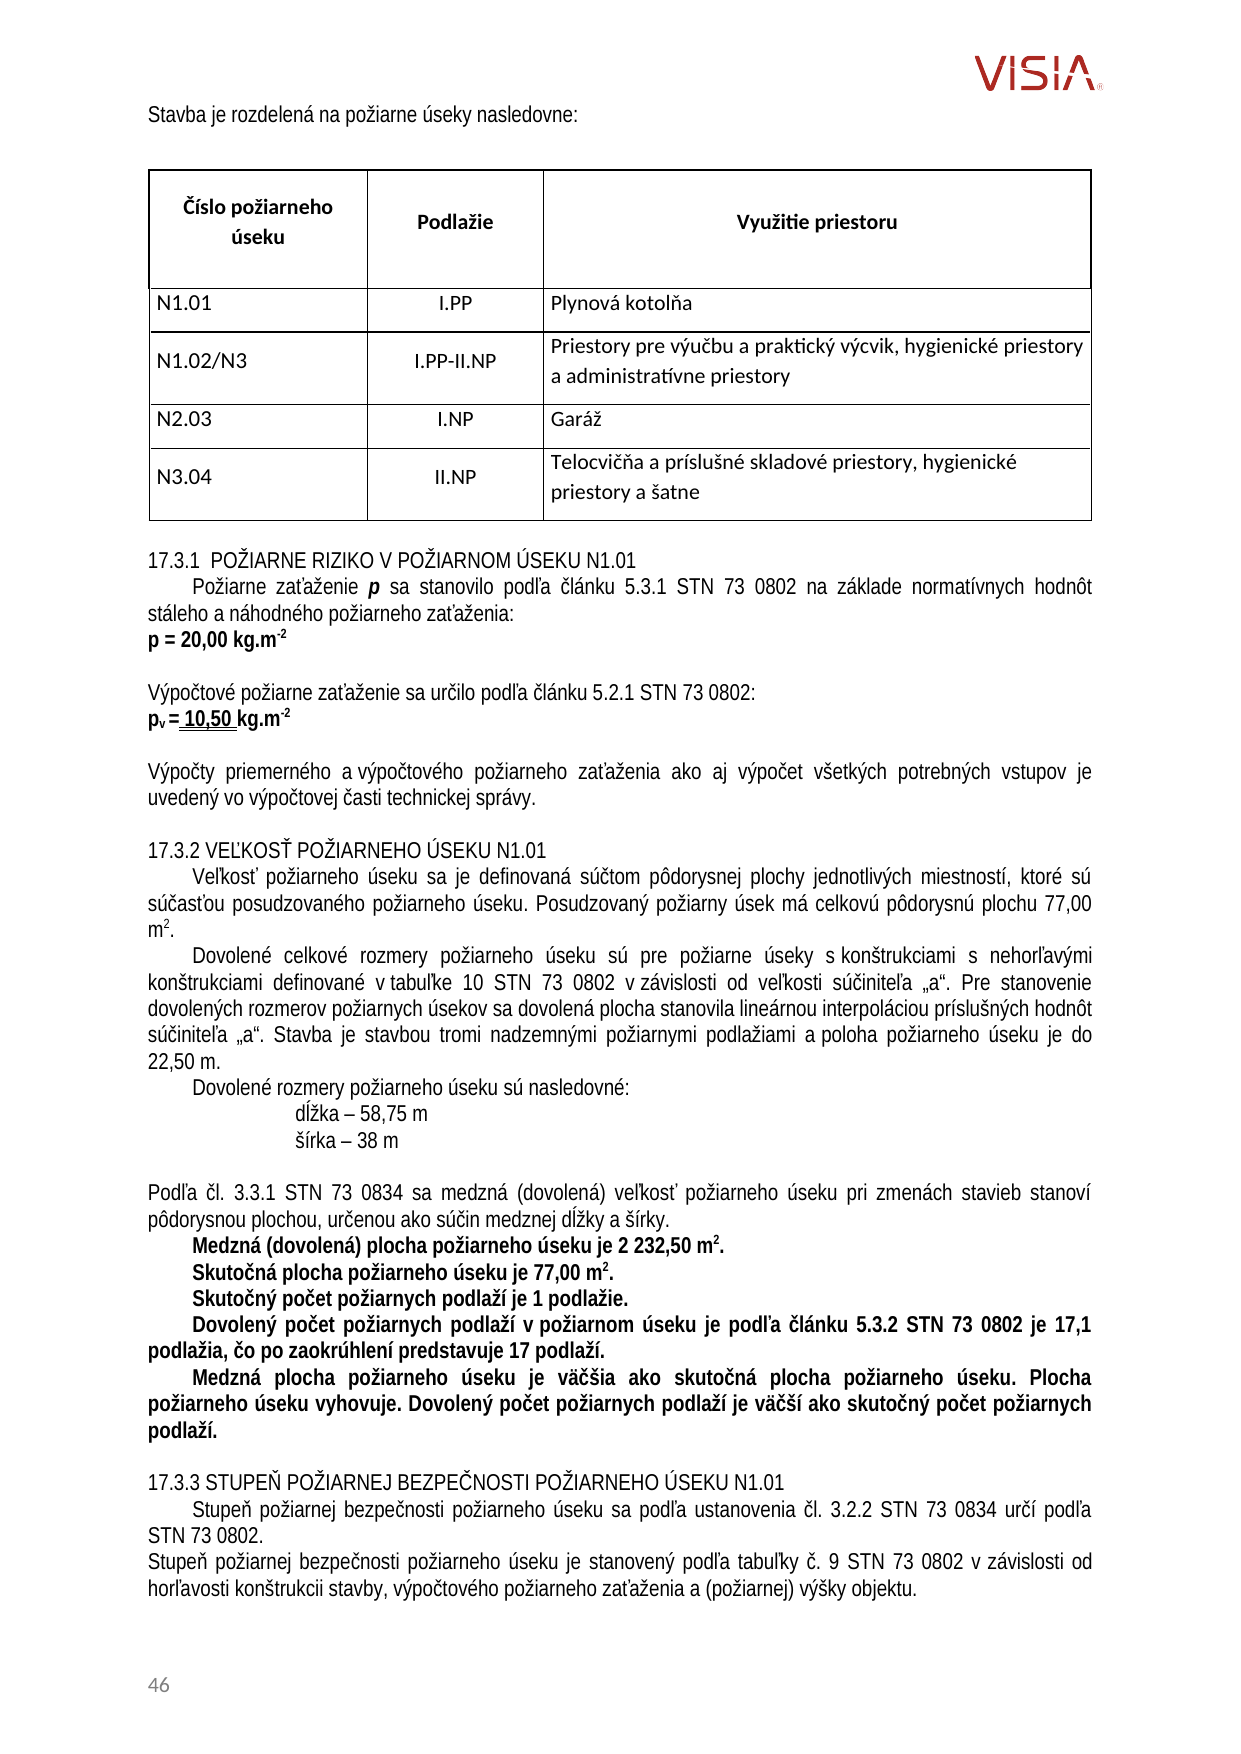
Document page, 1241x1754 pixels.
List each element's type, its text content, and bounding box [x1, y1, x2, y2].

text pv = 10,50 kg.m-2 [148, 705, 1092, 731]
text Výpočty priemerného a výpočtového požiarneho zaťaženia ako aj výpočet všetkých potrebných vstupov je uvedený vo výpočtovej časti technickej správy. [148, 758, 1092, 810]
text Veľkosť požiarneho úseku sa je definovaná súčtom pôdorysnej plochy jednotlivých miestností, ktoré sú súčasťou posudzovaného požiarneho úseku. Posudzovaný požiarny úsek má celkovú pôdorysnú plochu 77,00 m2. [148, 863, 1092, 942]
text Požiarne zaťaženie p sa stanovilo podľa článku 5.3.1 STN 73 0802 na základe normatívnych hodnôt stáleho a náhodného požiarneho zaťaženia: [148, 573, 1092, 626]
text 17.3.1 POŽIARNE RIZIKO V POŽIARNOM ÚSEKU N1.01 [148, 547, 1092, 573]
text Stupeň požiarnej bezpečnosti požiarneho úseku sa podľa ustanovenia čl. 3.2.2 STN 73 0834 určí podľa STN 73 0802. [148, 1496, 1092, 1548]
text 17.3.3 STUPEŇ POŽIARNEJ BEZPEČNOSTI POŽIARNEHO ÚSEKU N1.01 [148, 1469, 1092, 1496]
text p = 20,00 kg.m-2 [148, 626, 1092, 652]
table_cell Telocvičňa a príslušné skladové priestory, hygienické priestory a šatne [544, 448, 1091, 519]
table_cell Garáž [544, 404, 1091, 447]
text Medzná plocha požiarneho úseku je väčšia ako skutočná plocha požiarneho úseku. Plocha požiarneho úseku vyhovuje. Dovolený počet požiarnych podlaží je väčší ako skutočný počet požiarnych podlaží. [148, 1364, 1092, 1443]
table_cell N2.03 [150, 405, 367, 447]
text Stupeň požiarnej bezpečnosti požiarneho úseku je stanovený podľa tabuľky č. 9 STN 73 0802 v závislosti od horľavosti konštrukcii stavby, výpočtového požiarneho zaťaženia a (požiarnej) výšky objektu. [148, 1548, 1092, 1601]
text Výpočtové požiarne zaťaženie sa určilo podľa článku 5.2.1 STN 73 0802: [148, 679, 1092, 705]
table_cell N1.01 [150, 289, 367, 331]
text Podľa čl. 3.3.1 STN 73 0834 sa medzná (dovolená) veľkosť požiarneho úseku pri zmenách stavieb stanoví pôdorysnou plochou, určenou ako súčin medznej dĺžky a šírky. [148, 1179, 1092, 1232]
text dĺžka – 58,75 m [148, 1100, 1092, 1127]
text Medzná (dovolená) plocha požiarneho úseku je 2 232,50 m2. [148, 1232, 1092, 1258]
text Dovolené rozmery požiarneho úseku sú nasledovné: [148, 1074, 1092, 1100]
text šírka – 38 m [148, 1127, 1092, 1153]
text Dovolené celkové rozmery požiarneho úseku sú pre požiarne úseky s konštrukciami s nehorľavými konštrukciami definované v tabuľke 10 STN 73 0802 v závislosti od veľkosti súčiniteľa „a“. Pre stanovenie dovolených rozmerov požiarnych úsekov sa dovolená plocha stanovila lineárnou interpoláciou príslušných hodnôt súčiniteľa „a“. Stavba je stavbou tromi nadzemnými požiarnymi podlažiami a poloha požiarneho úseku je do 22,50 m. [148, 942, 1092, 1074]
table_cell N1.02/N3 [150, 332, 367, 403]
table_cell I.PP-II.NP [368, 333, 543, 403]
table_cell N3.04 [150, 449, 367, 519]
text Stavba je rozdelená na požiarne úseky nasledovne: [148, 101, 1092, 127]
picture [974, 55, 1104, 91]
table_cell I.PP [368, 289, 543, 331]
table_header Podlažie [368, 171, 543, 287]
text Skutočná plocha požiarneho úseku je 77,00 m2. [148, 1258, 1092, 1285]
text Dovolený počet požiarnych podlaží v požiarnom úseku je podľa článku 5.3.2 STN 73 0802 je 17,1 podlažia, čo po zaokrúhlení predstavuje 17 podlaží. [148, 1311, 1092, 1364]
table_header Využitie priestoru [544, 171, 1090, 287]
text 17.3.2 VEĽKOSŤ POŽIARNEHO ÚSEKU N1.01 [148, 837, 1092, 863]
table_cell I.NP [368, 405, 543, 447]
table_cell Plynová kotolňa [544, 289, 1091, 331]
text Skutočný počet požiarnych podlaží je 1 podlažie. [148, 1285, 1092, 1311]
table_header Číslo požiarneho úseku [150, 171, 367, 287]
table_cell Priestory pre výučbu a praktický výcvik, hygienické priestory a administratívne priestory [544, 331, 1091, 403]
table_cell II.NP [368, 449, 543, 519]
